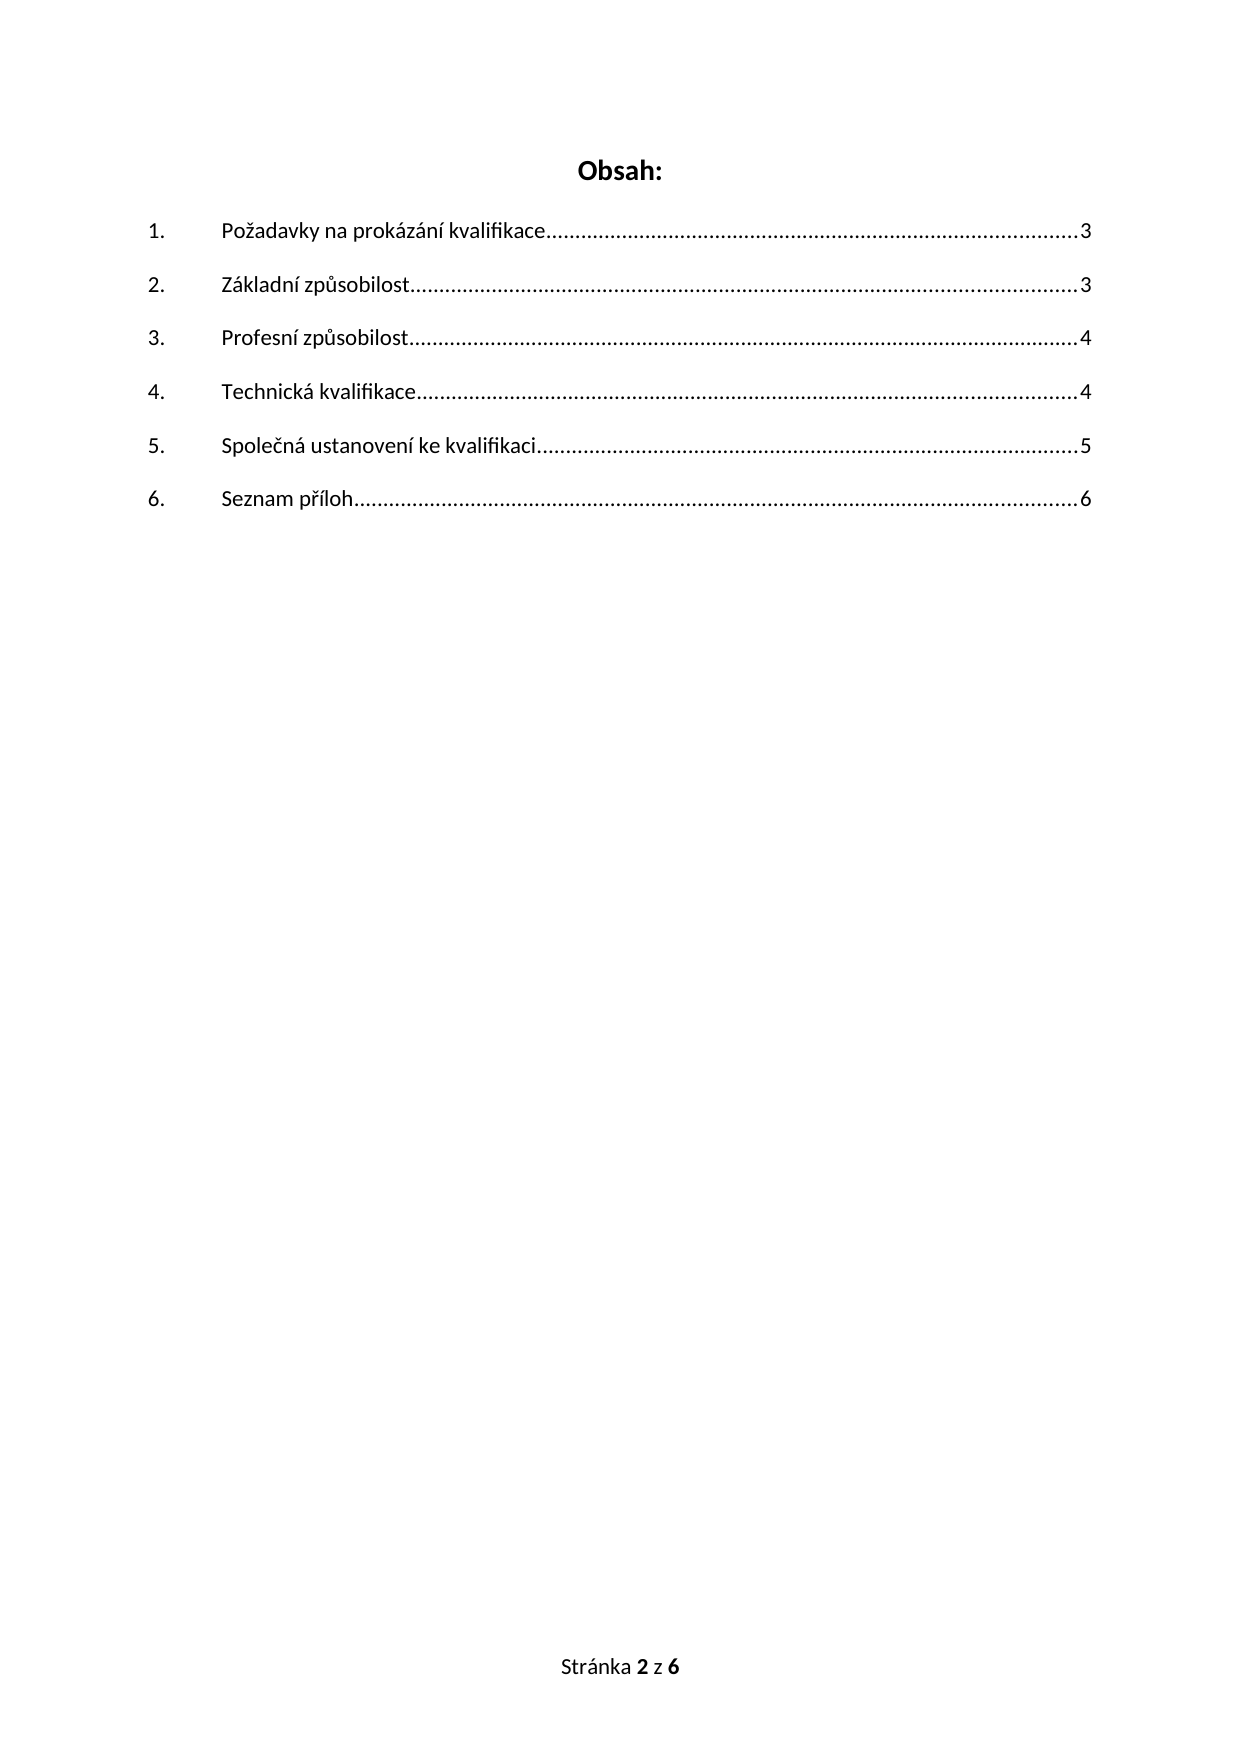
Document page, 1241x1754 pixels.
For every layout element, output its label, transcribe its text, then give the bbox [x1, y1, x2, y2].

text 2. Základní způsobilost 3 [148, 270, 1093, 298]
text 4. Technická kvalifikace 4 [148, 377, 1093, 405]
text 1. Požadavky na prokázání kvalifikace 3 [148, 216, 1093, 244]
text 6. Seznam příloh 6 [148, 484, 1093, 512]
text 5. Společná ustanovení ke kvalifikaci 5 [148, 431, 1093, 459]
text 3. Profesní způsobilost 4 [148, 323, 1093, 352]
text Obsah: [148, 152, 1093, 187]
